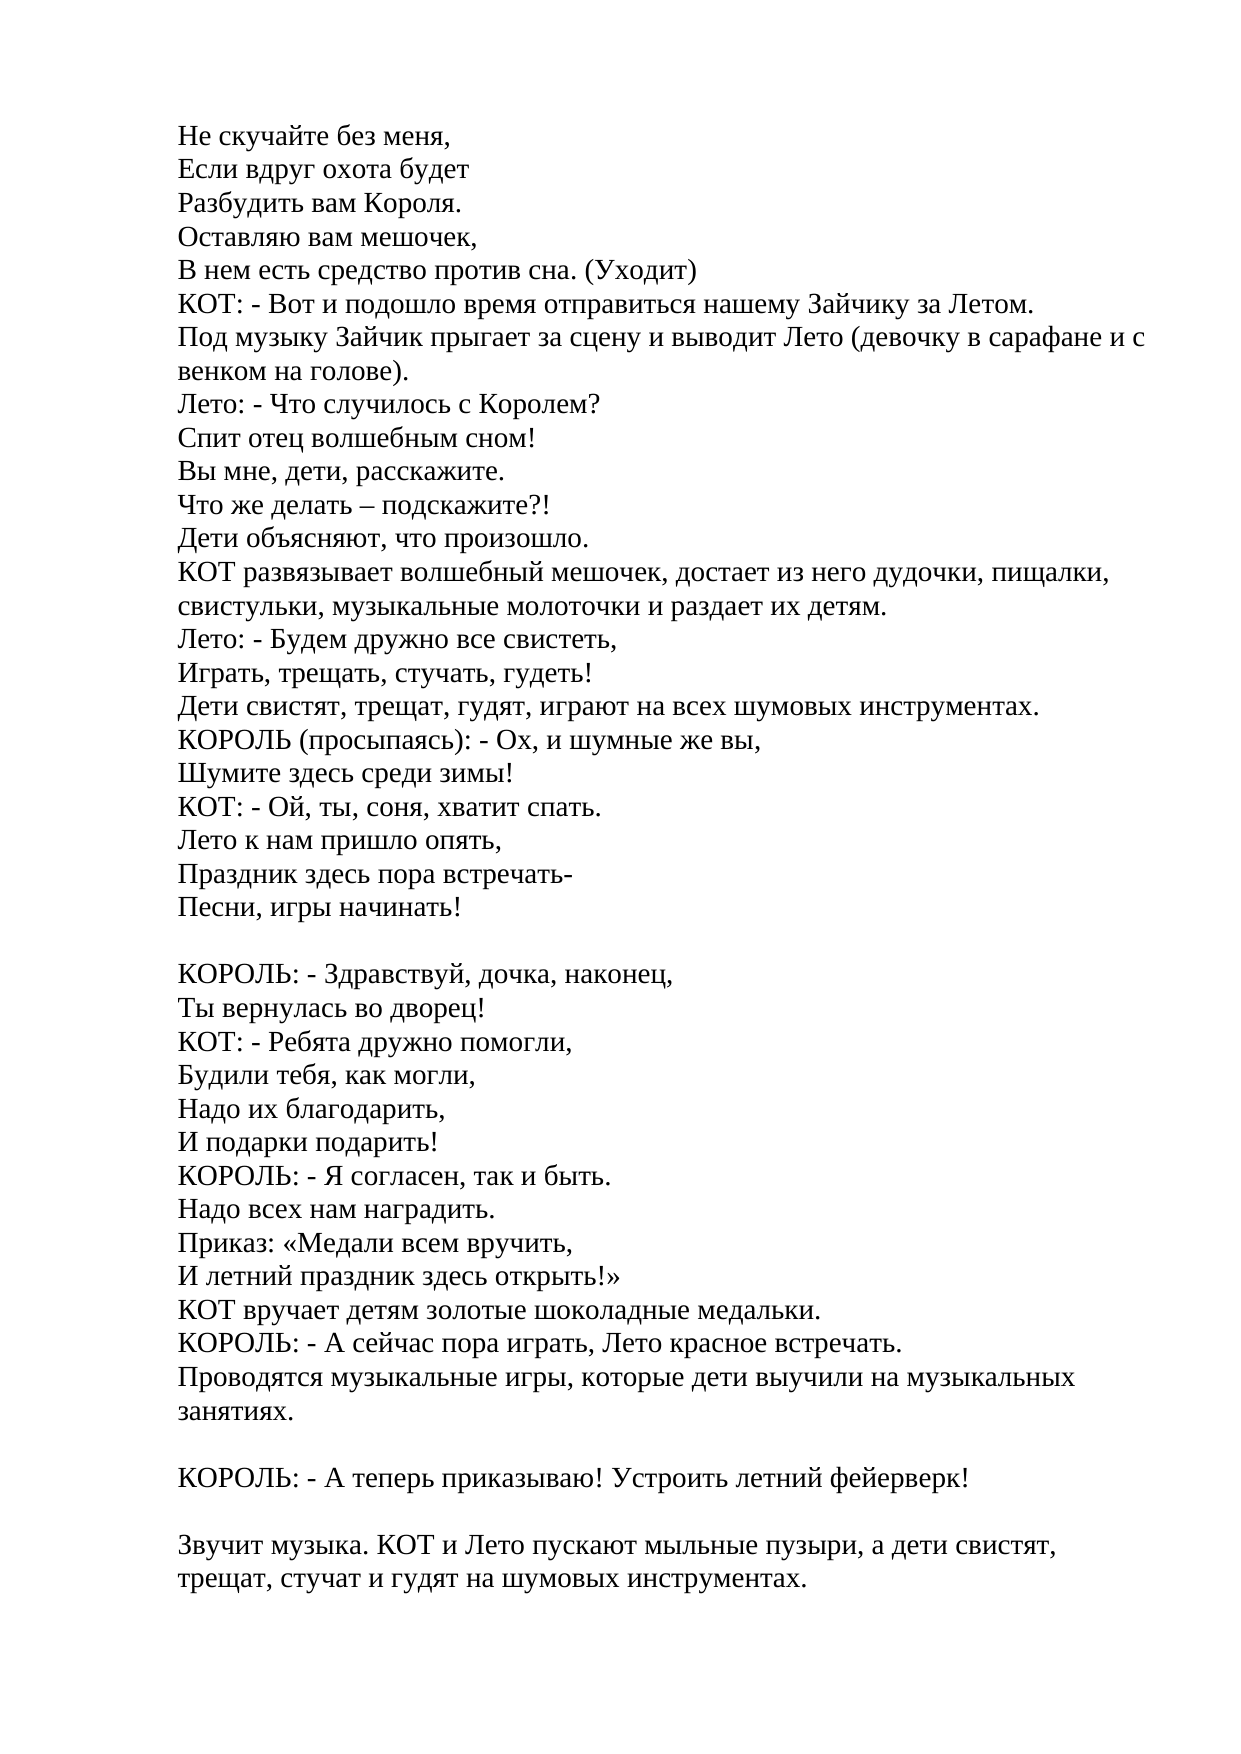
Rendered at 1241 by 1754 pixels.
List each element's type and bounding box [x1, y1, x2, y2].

text [177, 118, 1152, 1594]
